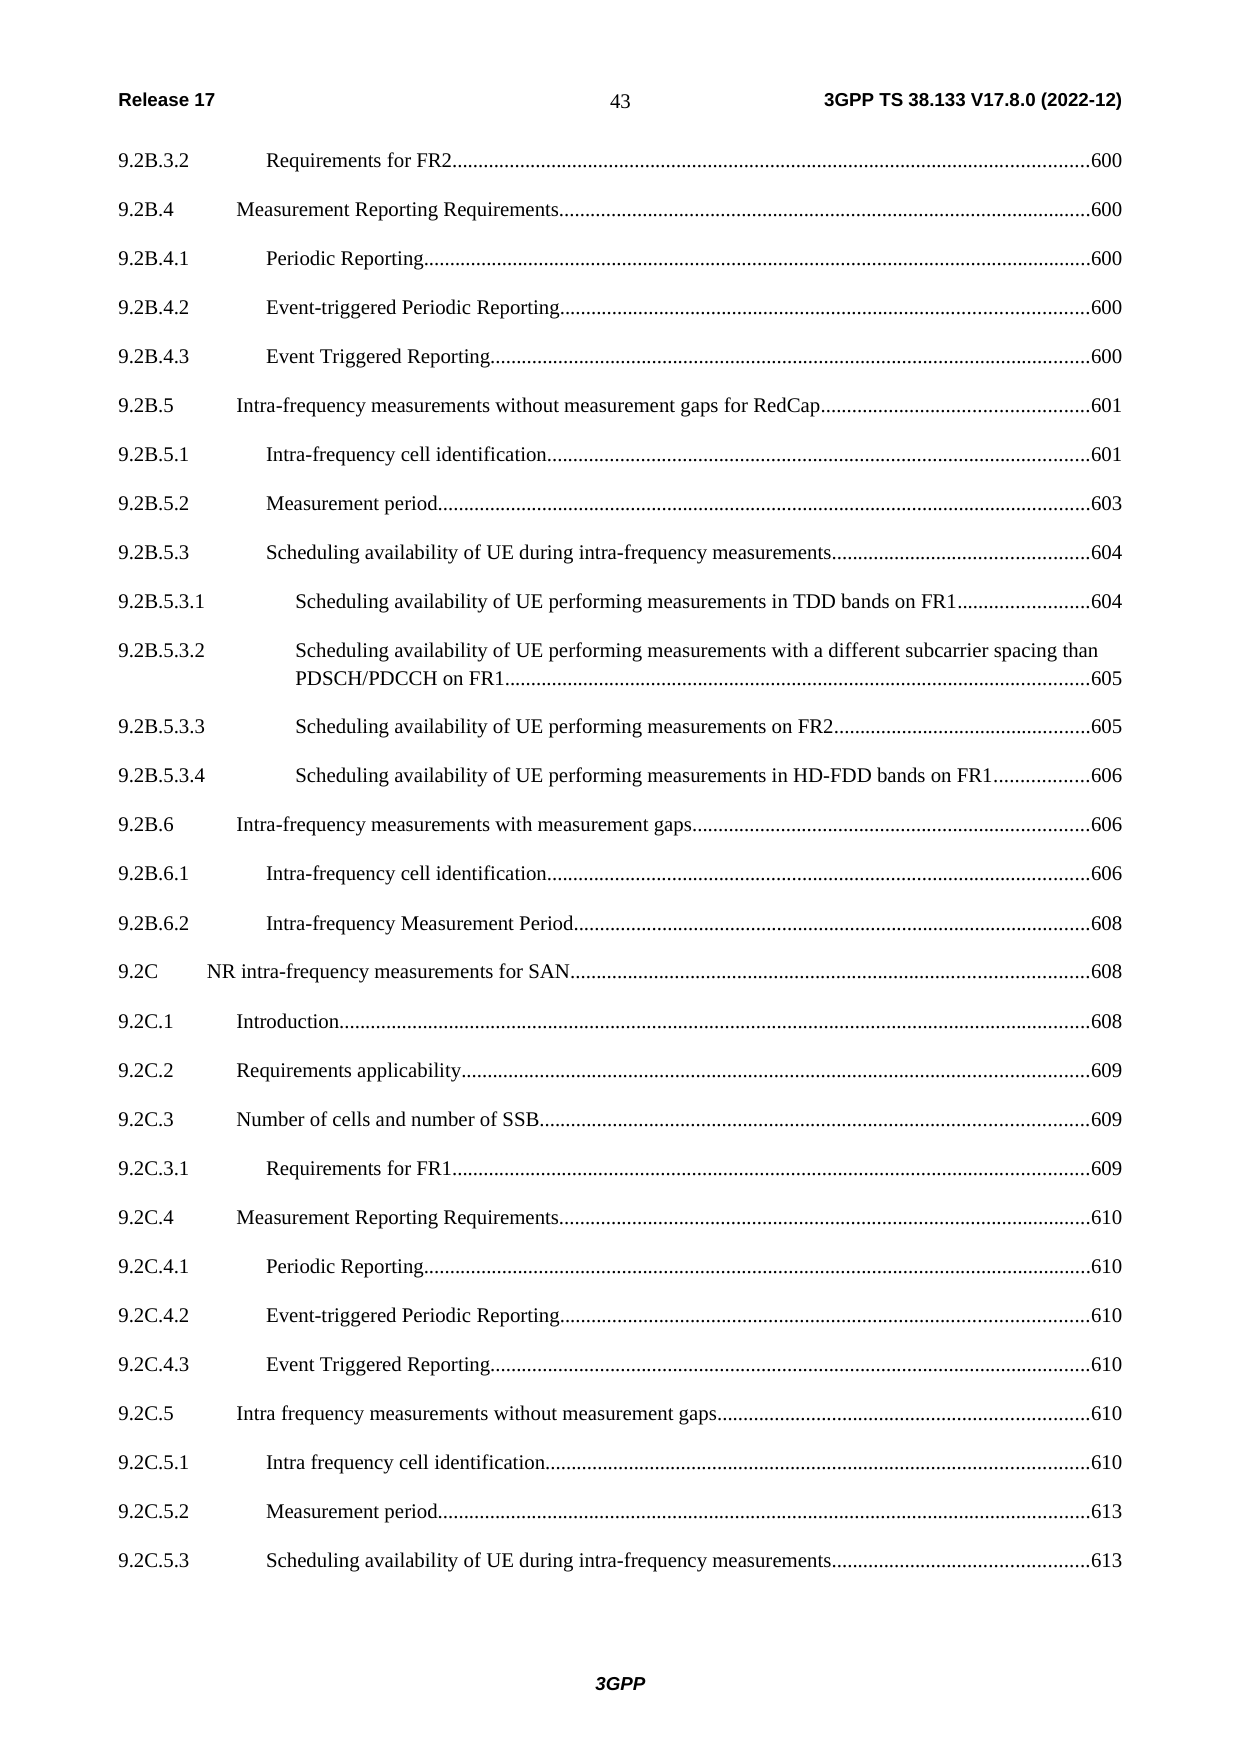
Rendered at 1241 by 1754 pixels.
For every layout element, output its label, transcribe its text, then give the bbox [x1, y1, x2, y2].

text 9.2B.4.3 Event Triggered Reporting 600 [118, 344, 1122, 368]
text 9.2C.3.1 Requirements for FR1 609 [118, 1156, 1122, 1180]
text 9.2B.4.2 Event-triggered Periodic Reporting 600 [118, 295, 1122, 319]
text 9.2C.5.2 Measurement period 613 [118, 1499, 1122, 1523]
text 9.2C.5.1 Intra frequency cell identification 610 [118, 1450, 1122, 1474]
text 9.2B.6.1 Intra-frequency cell identification 606 [118, 861, 1122, 885]
text 9.2B.5.3.3 Scheduling availability of UE performing measurements on FR2 605 [118, 714, 1122, 738]
text 9.2B.5.2 Measurement period 603 [118, 491, 1122, 515]
text 9.2C.4.2 Event-triggered Periodic Reporting 610 [118, 1303, 1122, 1327]
text 9.2B.4 Measurement Reporting Requirements 600 [118, 197, 1122, 221]
text 9.2B.6.2 Intra-frequency Measurement Period 608 [118, 910, 1122, 934]
text 9.2C.5.3 Scheduling availability of UE during intra-frequency measurements 613 [118, 1548, 1122, 1572]
text 9.2B.5.3.1 Scheduling availability of UE performing measurements in TDD bands on FR1 604 [118, 589, 1122, 613]
text 9.2B.5.1 Intra-frequency cell identification 601 [118, 442, 1122, 466]
text 9.2C.3 Number of cells and number of SSB 609 [118, 1107, 1122, 1131]
text 9.2C.4.1 Periodic Reporting 610 [118, 1254, 1122, 1278]
text 9.2B.6 Intra-frequency measurements with measurement gaps 606 [118, 812, 1122, 836]
text 9.2C NR intra-frequency measurements for SAN 608 [118, 959, 1078, 983]
text 9.2B.5 Intra-frequency measurements without measurement gaps for RedCap 601 [118, 393, 1122, 417]
text 9.2B.5.3.2 Scheduling availability of UE performing measurements with a different subcarrier spacing than PDSCH/PDCCH on FR1 605 [118, 638, 1122, 690]
text 9.2B.3.2 Requirements for FR2 600 [118, 147, 1122, 172]
text 9.2B.5.3.4 Scheduling availability of UE performing measurements in HD-FDD bands on FR1 606 [118, 763, 1122, 787]
text 9.2C.5 Intra frequency measurements without measurement gaps 610 [118, 1401, 1122, 1425]
text 9.2C.4.3 Event Triggered Reporting 610 [118, 1352, 1122, 1376]
text 9.2C.1 Introduction 608 [118, 1008, 1122, 1033]
text 9.2B.4.1 Periodic Reporting 600 [118, 246, 1122, 270]
text 9.2C.4 Measurement Reporting Requirements 610 [118, 1205, 1122, 1229]
text 9.2C.2 Requirements applicability 609 [118, 1058, 1122, 1082]
text 9.2B.5.3 Scheduling availability of UE during intra-frequency measurements 604 [118, 540, 1122, 564]
